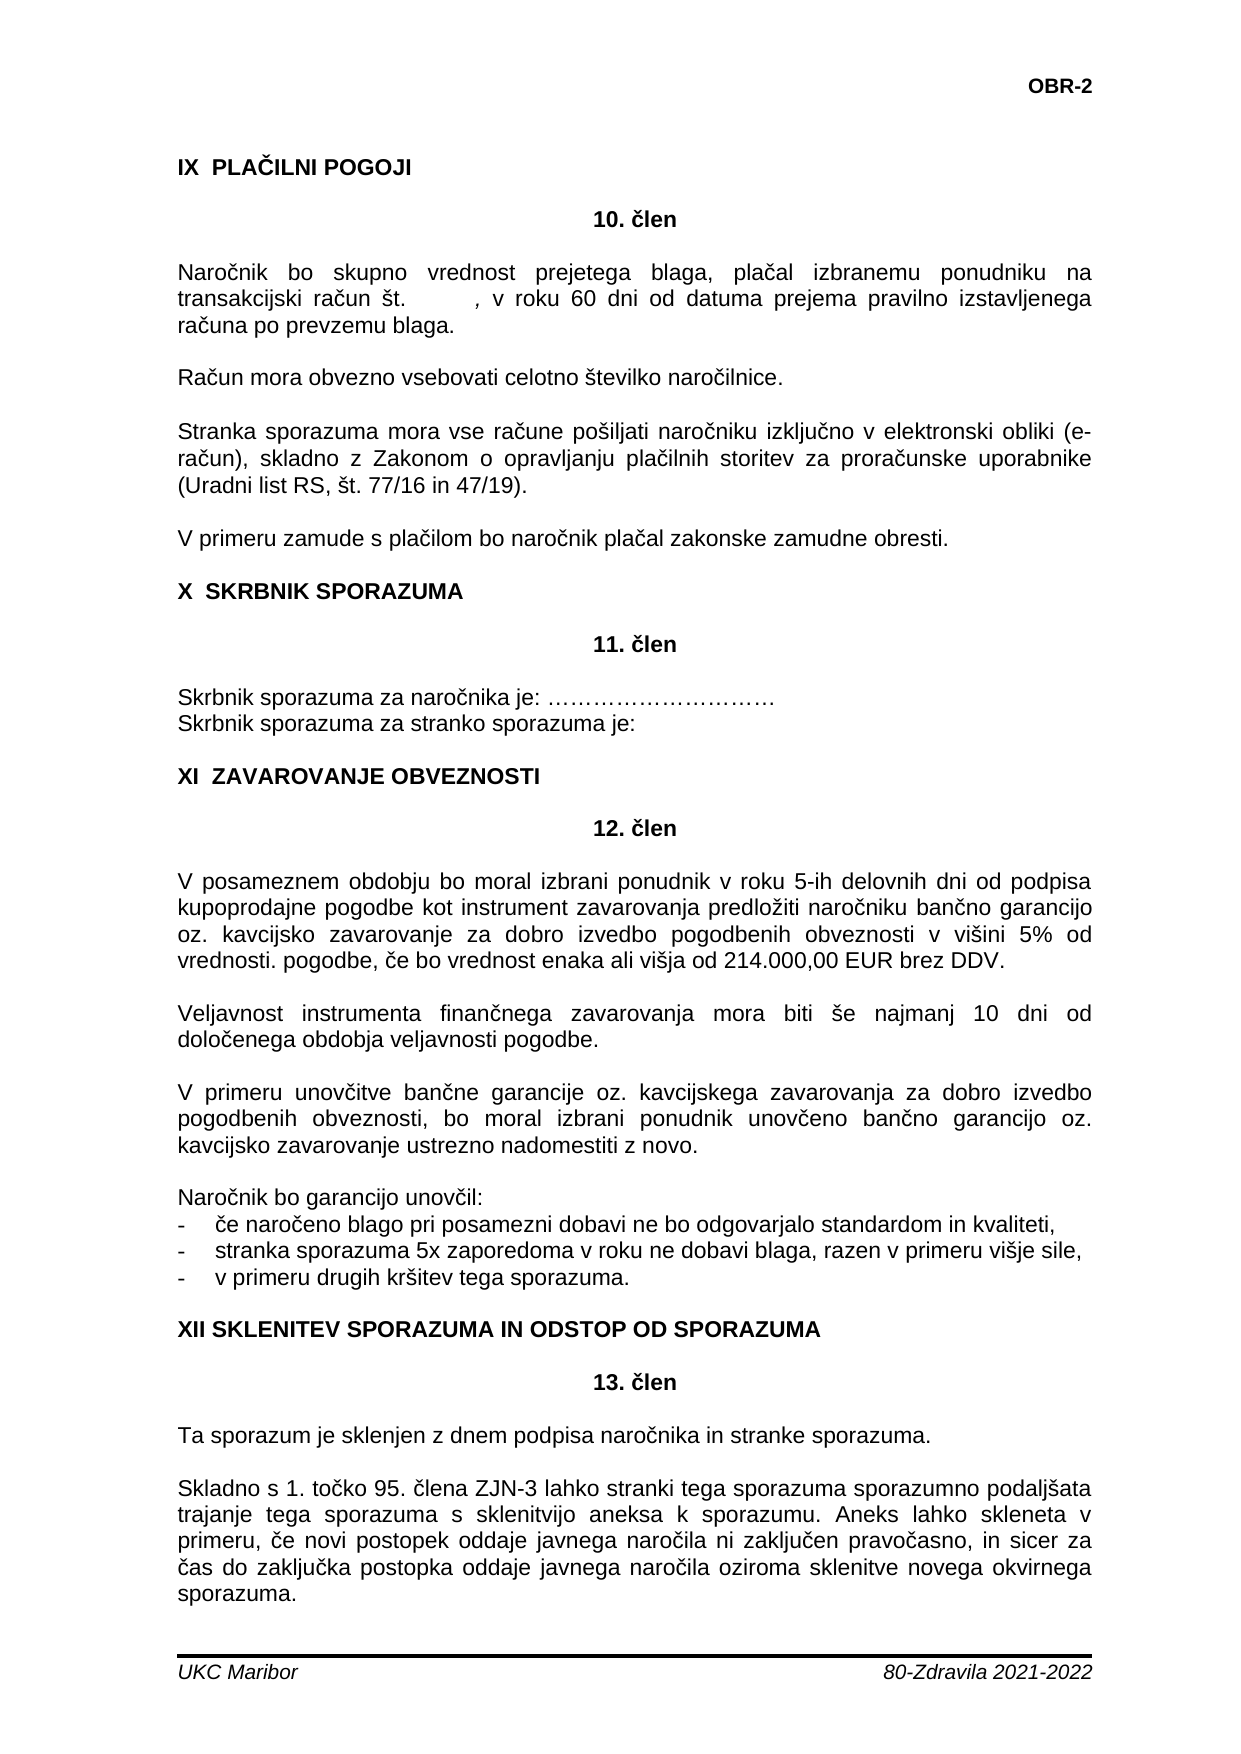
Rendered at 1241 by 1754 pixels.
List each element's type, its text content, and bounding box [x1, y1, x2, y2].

text 10. člen [177, 206, 1092, 233]
text V primeru zamude s plačilom bo naročnik plačal zakonske zamudne obresti. [177, 525, 1092, 552]
text Skrbnik sporazuma za stranko sporazuma je: [177, 710, 1092, 736]
list če naročeno blago pri posamezni dobavi ne bo odgovarjalo standardom in kvaliteti, [177, 1211, 1092, 1237]
text Račun mora obvezno vsebovati celotno številko naročilnice. [177, 364, 1092, 391]
text Naročnik bo garancijo unovčil: [177, 1184, 1092, 1211]
text 13. člen [177, 1369, 1092, 1395]
text Ta sporazum je sklenjen z dnem podpisa naročnika in stranke sporazuma. [177, 1422, 1092, 1448]
text Skrbnik sporazuma za naročnika je: ………………………… [177, 683, 1092, 710]
subtitle IX PLAČILNI POGOJI [177, 153, 1092, 180]
text X SKRBNIK SPORAZUMA [177, 578, 1092, 604]
text Naročnik bo skupno vrednost prejetega blaga, plačal izbranemu ponudniku na transakcijski račun št. , v roku 60 dni od datuma prejema pravilno izstavljenega računa po prevzemu blaga. [177, 259, 1092, 338]
text Skladno s 1. točko 95. člena ZJN-3 lahko stranki tega sporazuma sporazumno podaljšata trajanje tega sporazuma s sklenitvijo aneksa k sporazumu. Aneks lahko skleneta v primeru, če novi postopek oddaje javnega naročila ni zaključen pravočasno, in sicer za čas do zaključka postopka oddaje javnega naročila oziroma sklenitve novega okvirnega sporazuma. [177, 1474, 1092, 1606]
list v primeru drugih kršitev tega sporazuma. [177, 1263, 1092, 1290]
list stranka sporazuma 5x zaporedoma v roku ne dobavi blaga, razen v primeru višje sile, [177, 1237, 1092, 1263]
text 12. člen [177, 815, 1092, 842]
text XII SKLENITEV SPORAZUMA IN ODSTOP OD SPORAZUMA [177, 1316, 1092, 1343]
text XI ZAVAROVANJE OBVEZNOSTI [177, 763, 1092, 789]
text V posameznem obdobju bo moral izbrani ponudnik v roku 5-ih delovnih dni od podpisa kupoprodajne pogodbe kot instrument zavarovanja predložiti naročniku bančno garancijo oz. kavcijsko zavarovanje za dobro izvedbo pogodbenih obveznosti v višini 5% od vrednosti. pogodbe, če bo vrednost enaka ali višja od 214.000,00 EUR brez DDV. [177, 868, 1092, 973]
text Stranka sporazuma mora vse račune pošiljati naročniku izključno v elektronski obliki (e-račun), skladno z Zakonom o opravljanju plačilnih storitev za proračunske uporabnike (Uradni list RS, št. 77/16 in 47/19). [177, 418, 1092, 499]
text 11. člen [177, 631, 1092, 657]
text V primeru unovčitve bančne garancije oz. kavcijskega zavarovanja za dobro izvedbo pogodbenih obveznosti, bo moral izbrani ponudnik unovčeno bančno garancijo oz. kavcijsko zavarovanje ustrezno nadomestiti z novo. [177, 1079, 1092, 1158]
text Veljavnost instrumenta finančnega zavarovanja mora biti še najmanj 10 dni od določenega obdobja veljavnosti pogodbe. [177, 1000, 1092, 1052]
